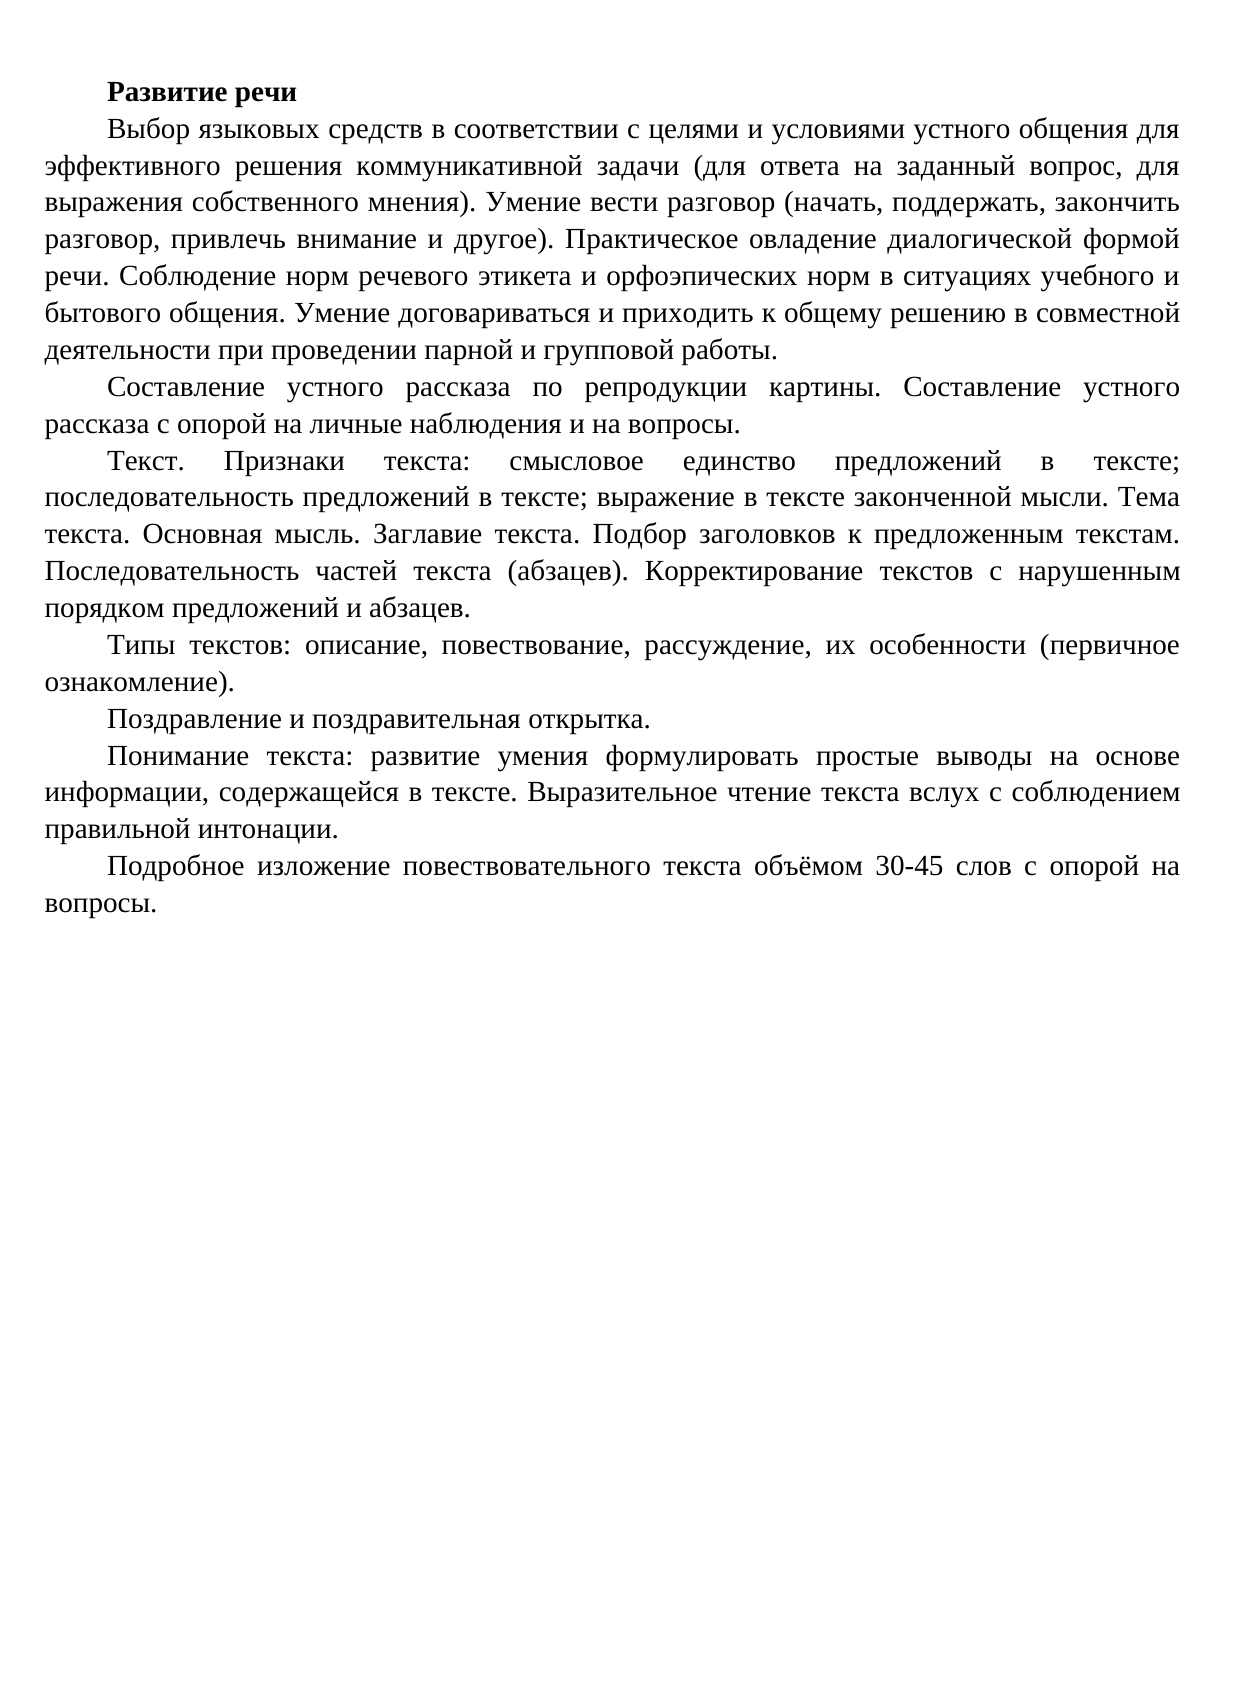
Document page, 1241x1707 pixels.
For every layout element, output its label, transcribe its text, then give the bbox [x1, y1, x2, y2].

text Составление устного рассказа по репродукции картины. Составление устного рассказа с опорой на личные наблюдения и на вопросы. [44, 369, 1181, 439]
text Текст. Признаки текста: смысловое единство предложений в тексте; последовательность предложений в тексте; выражение в тексте законченной мысли. Тема текста. Основная мысль. Заглавие текста. Подбор заголовков к предложенным текстам. Последовательность частей текста (абзацев). Корректирование текстов с нарушенным порядком предложений и абзацев. [44, 443, 1181, 624]
text Подробное изложение повествовательного текста объёмом 30-45 слов с опорой на вопросы. [44, 848, 1181, 919]
text Выбор языковых средств в соответствии с целями и условиями устного общения для эффективного решения коммуникативной задачи (для ответа на заданный вопрос, для выражения собственного мнения). Умение вести разговор (начать, поддержать, закончить разговор, привлечь внимание и другое). Практическое овладение диалогической формой речи. Соблюдение норм речевого этикета и орфоэпических норм в ситуациях учебного и бытового общения. Умение договариваться и приходить к общему решению в совместной деятельности при проведении парной и групповой работы. [44, 111, 1181, 366]
text Поздравление и поздравительная открытка. [44, 701, 1181, 734]
text Развитие речи [44, 74, 1181, 107]
text Типы текстов: описание, повествование, рассуждение, их особенности (первичное ознакомление). [44, 627, 1181, 697]
text Понимание текста: развитие умения формулировать простые выводы на основе информации, содержащейся в тексте. Выразительное чтение текста вслух с соблюдением правильной интонации. [44, 738, 1181, 845]
